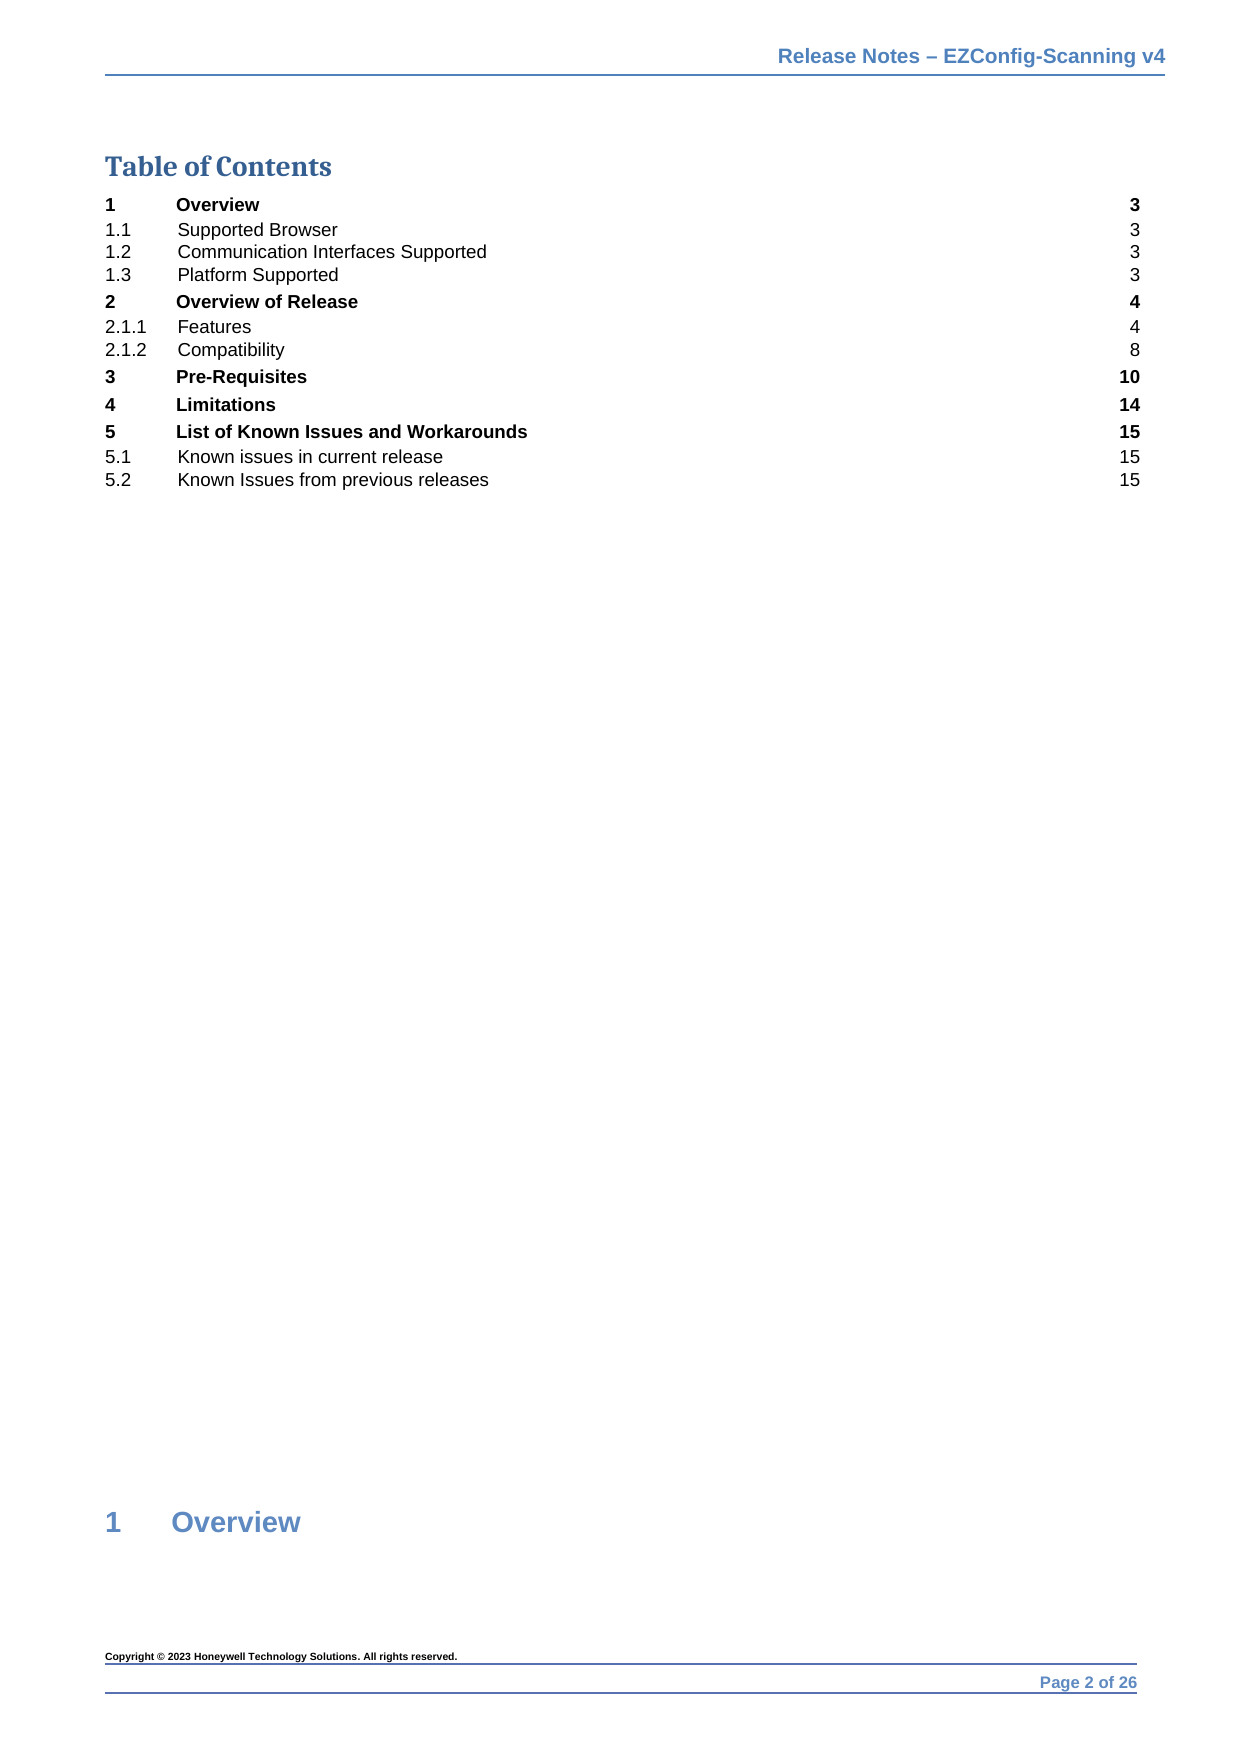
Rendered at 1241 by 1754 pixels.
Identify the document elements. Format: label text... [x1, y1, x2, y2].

subtitle Overview [105, 1504, 1165, 1540]
